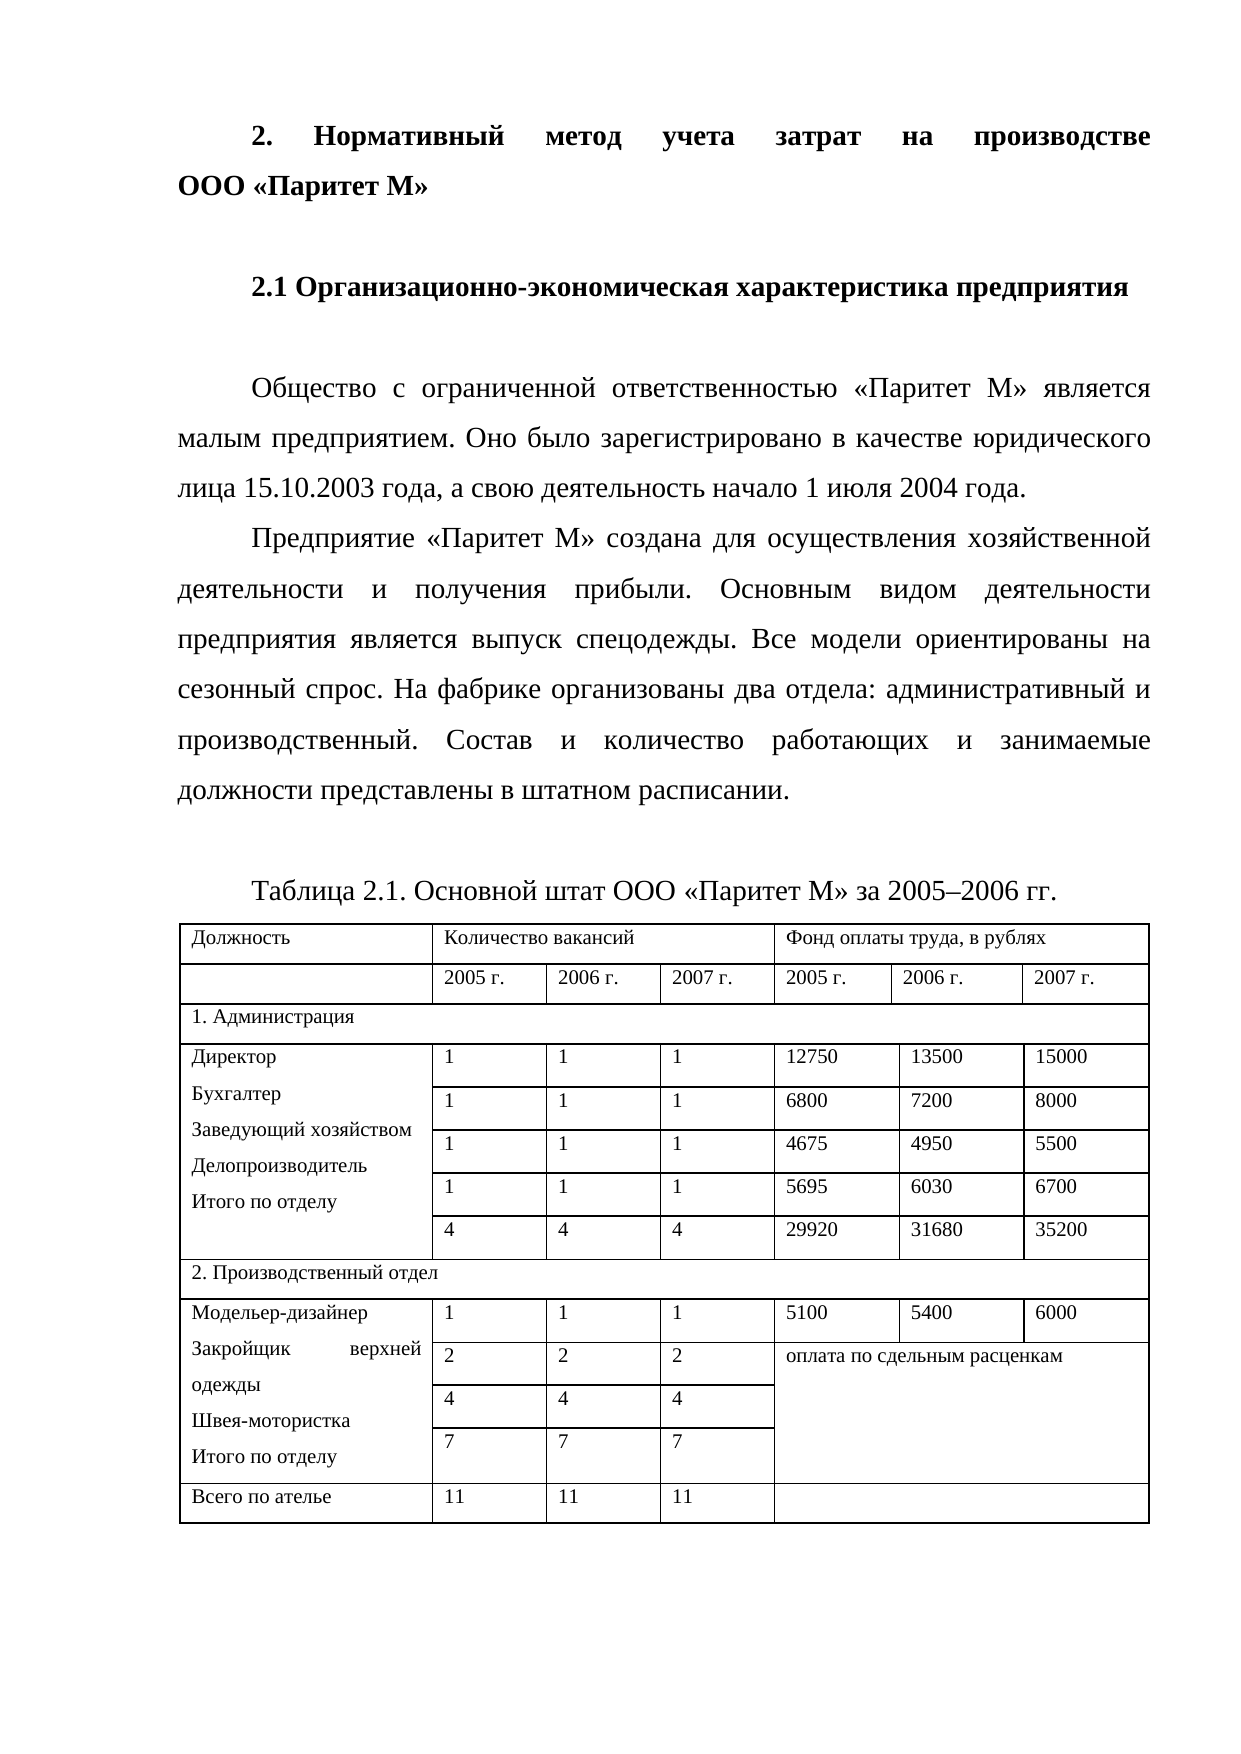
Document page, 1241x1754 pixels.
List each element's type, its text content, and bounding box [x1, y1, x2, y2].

table_cell 1 [547, 1131, 660, 1172]
text Общество с ограниченной ответственностью «Паритет М» является малым предприятием. Оно было зарегистрировано в качестве юридического лица 15.10.2003 года, а свою деятельность начало 1 июля 2004 года. [177, 370, 1152, 504]
table_cell Модельер-дизайнер Закройщик верхней одежды Швея-мотористка Итого по отделу [181, 1300, 432, 1482]
text 2. Нормативный метод учета затрат на производстве ООО «Паритет М» [177, 118, 1152, 202]
table_cell 11 [661, 1484, 774, 1522]
table_header Количество вакансий [433, 925, 774, 963]
table_cell 31680 [900, 1217, 1023, 1258]
table_cell 1 [547, 1045, 660, 1086]
table_cell 35200 [1025, 1217, 1148, 1258]
table_cell 1 [433, 1088, 546, 1129]
table_cell 4 [661, 1217, 774, 1258]
text 2.1 Организационно-экономическая характеристика предприятия [177, 269, 1152, 303]
table_cell 2. Производственный отдел [181, 1260, 1148, 1298]
table_cell 7 [661, 1429, 774, 1482]
table_cell 1 [661, 1088, 774, 1129]
text Предприятие «Паритет М» создана для осуществления хозяйственной деятельности и получения прибыли. Основным видом деятельности предприятия является выпуск спецодежды. Все модели ориентированы на сезонный спрос. На фабрике организованы два отдела: административный и производственный. Состав и количество работающих и занимаемые должности представлены в штатном расписании. [177, 521, 1152, 806]
table_cell 2005 г. [433, 965, 546, 1003]
table_cell 4675 [775, 1131, 899, 1172]
table_cell 4 [433, 1386, 546, 1427]
table_cell 11 [433, 1484, 546, 1522]
table_cell [775, 1484, 1148, 1522]
table_cell 6030 [900, 1174, 1023, 1215]
table_cell [181, 965, 432, 1003]
table_cell 6000 [1025, 1300, 1148, 1341]
table_cell 1 [661, 1131, 774, 1172]
table_cell 5500 [1025, 1131, 1148, 1172]
text Таблица 2.1. Основной штат ООО «Паритет М» за 2005–2006 гг. [177, 873, 1152, 906]
table_cell 7200 [900, 1088, 1023, 1129]
table_cell 4 [433, 1217, 546, 1258]
table_header Должность [181, 925, 432, 963]
table_cell 1. Администрация [181, 1005, 1148, 1043]
table_cell 2006 г. [547, 965, 660, 1003]
table_cell 1 [661, 1045, 774, 1086]
table_cell 4 [547, 1217, 660, 1258]
table_cell 29920 [775, 1217, 899, 1258]
table_cell 2007 г. [1023, 965, 1148, 1003]
table_cell 1 [661, 1174, 774, 1215]
table_cell 2 [661, 1343, 774, 1384]
table_cell оплата по сдельным расценкам [775, 1343, 1148, 1482]
table_cell 2006 г. [892, 965, 1022, 1003]
table_cell 4950 [900, 1131, 1023, 1172]
table_cell 5100 [775, 1300, 899, 1341]
table_cell 12750 [775, 1045, 899, 1086]
table_cell 5695 [775, 1174, 899, 1215]
table_cell 1 [547, 1174, 660, 1215]
table_cell 1 [661, 1300, 774, 1341]
table_cell 1 [433, 1131, 546, 1172]
table_cell 4 [661, 1386, 774, 1427]
table_cell 1 [433, 1045, 546, 1086]
table_cell 2 [547, 1343, 660, 1384]
table_cell 5400 [900, 1300, 1023, 1341]
table_cell 15000 [1025, 1045, 1148, 1086]
table_cell 1 [547, 1088, 660, 1129]
table_cell 4 [547, 1386, 660, 1427]
table_cell 2007 г. [661, 965, 774, 1003]
table_cell Директор Бухгалтер Заведующий хозяйством Делопроизводитель Итого по отделу [181, 1045, 432, 1258]
table_header Фонд оплаты труда, в рублях [775, 925, 1148, 963]
table_cell 2 [433, 1343, 546, 1384]
table_cell 8000 [1025, 1088, 1148, 1129]
table_cell 7 [433, 1429, 546, 1482]
table_cell 6700 [1025, 1174, 1148, 1215]
table_cell 7 [547, 1429, 660, 1482]
table_cell 1 [547, 1300, 660, 1341]
table_cell 2005 г. [775, 965, 891, 1003]
table_cell 13500 [900, 1045, 1023, 1086]
table_cell 1 [433, 1300, 546, 1341]
table_cell 6800 [775, 1088, 899, 1129]
table_cell Всего по ателье [181, 1484, 432, 1522]
table_cell 1 [433, 1174, 546, 1215]
table_cell 11 [547, 1484, 660, 1522]
